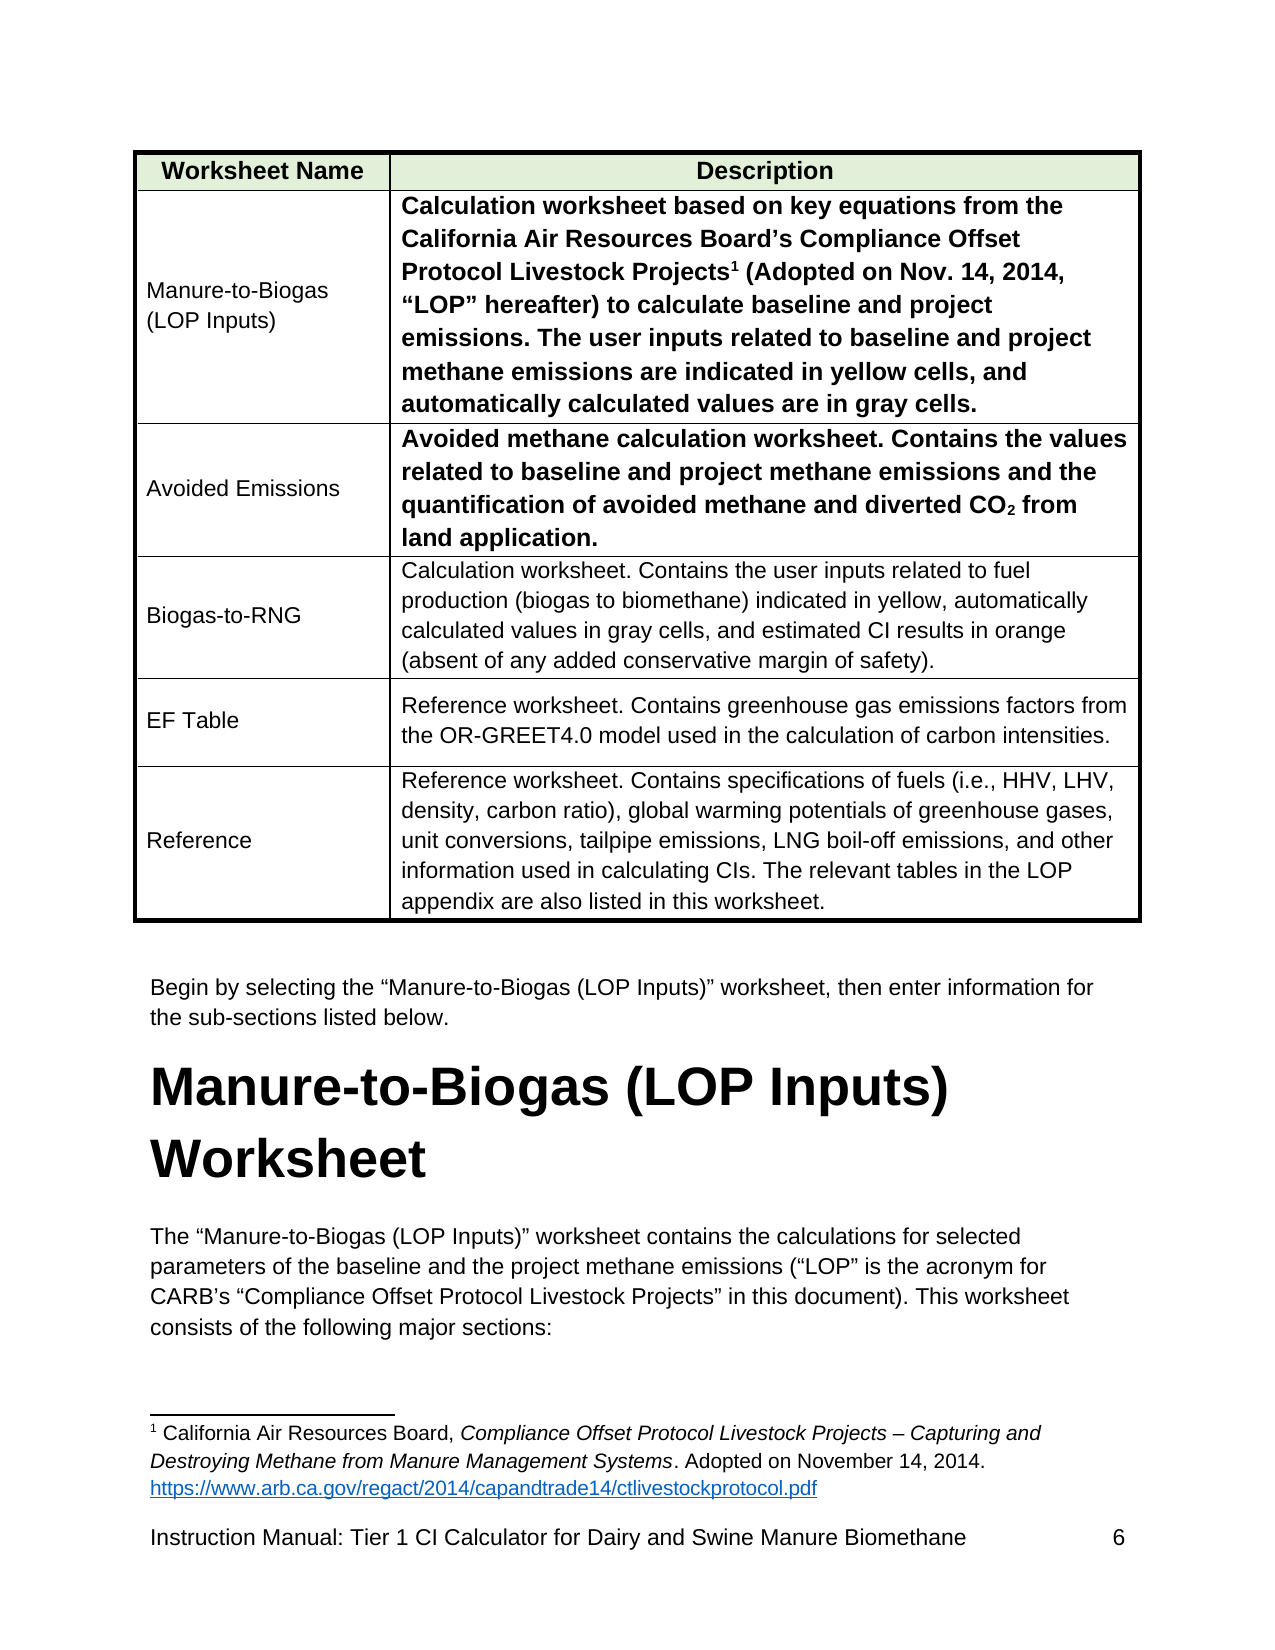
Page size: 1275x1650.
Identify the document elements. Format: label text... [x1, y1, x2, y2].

table_cell EF Table [137, 679, 389, 766]
table_header Description [391, 155, 1138, 190]
text Begin by selecting the “Manure-to-Biogas (LOP Inputs)” worksheet, then enter information for the sub-sections listed below. [150, 973, 1125, 1030]
subtitle Manure-to-Biogas (LOP Inputs) Worksheet [150, 1055, 1125, 1189]
table_header Worksheet Name [137, 155, 389, 190]
text The “Manure-to-Biogas (LOP Inputs)” worksheet contains the calculations for selected parameters of the baseline and the project methane emissions (“LOP” is the acronym for CARB’s “Compliance Offset Protocol Livestock Projects” in this document). This worksheet consists of the following major sections: [150, 1223, 1125, 1340]
table_cell Reference worksheet. Contains greenhouse gas emissions factors from the OR-GREET4.0 model used in the calculation of carbon intensities. [391, 679, 1138, 766]
table_cell Avoided Emissions [137, 424, 389, 556]
table_cell Manure-to-Biogas (LOP Inputs) [137, 191, 389, 422]
table_cell Reference [137, 767, 389, 918]
table_cell Avoided methane calculation worksheet. Contains the values related to baseline and project methane emissions and the quantification of avoided methane and diverted CO2 from land application. [391, 424, 1138, 556]
table_cell Reference worksheet. Contains specifications of fuels (i.e., HHV, LHV, density, carbon ratio), global warming potentials of greenhouse gases, unit conversions, tailpipe emissions, LNG boil-off emissions, and other information used in calculating CIs. The relevant tables in the LOP appendix are also listed in this worksheet. [391, 767, 1138, 918]
table_cell Calculation worksheet. Contains the user inputs related to fuel production (biogas to biomethane) indicated in yellow, automatically calculated values in gray cells, and estimated CI results in orange (absent of any added conservative margin of safety). [391, 557, 1138, 677]
table_cell Biogas-to-RNG [137, 557, 389, 677]
table_cell Calculation worksheet based on key equations from the California Air Resources Board’s Compliance Offset Protocol Livestock Projects (Adopted on Nov. 14, 2014, “LOP” hereafter) to calculate baseline and project emissions. The user inputs related to baseline and project methane emissions are indicated in yellow cells, and automatically calculated values are in gray cells. [391, 191, 1138, 422]
